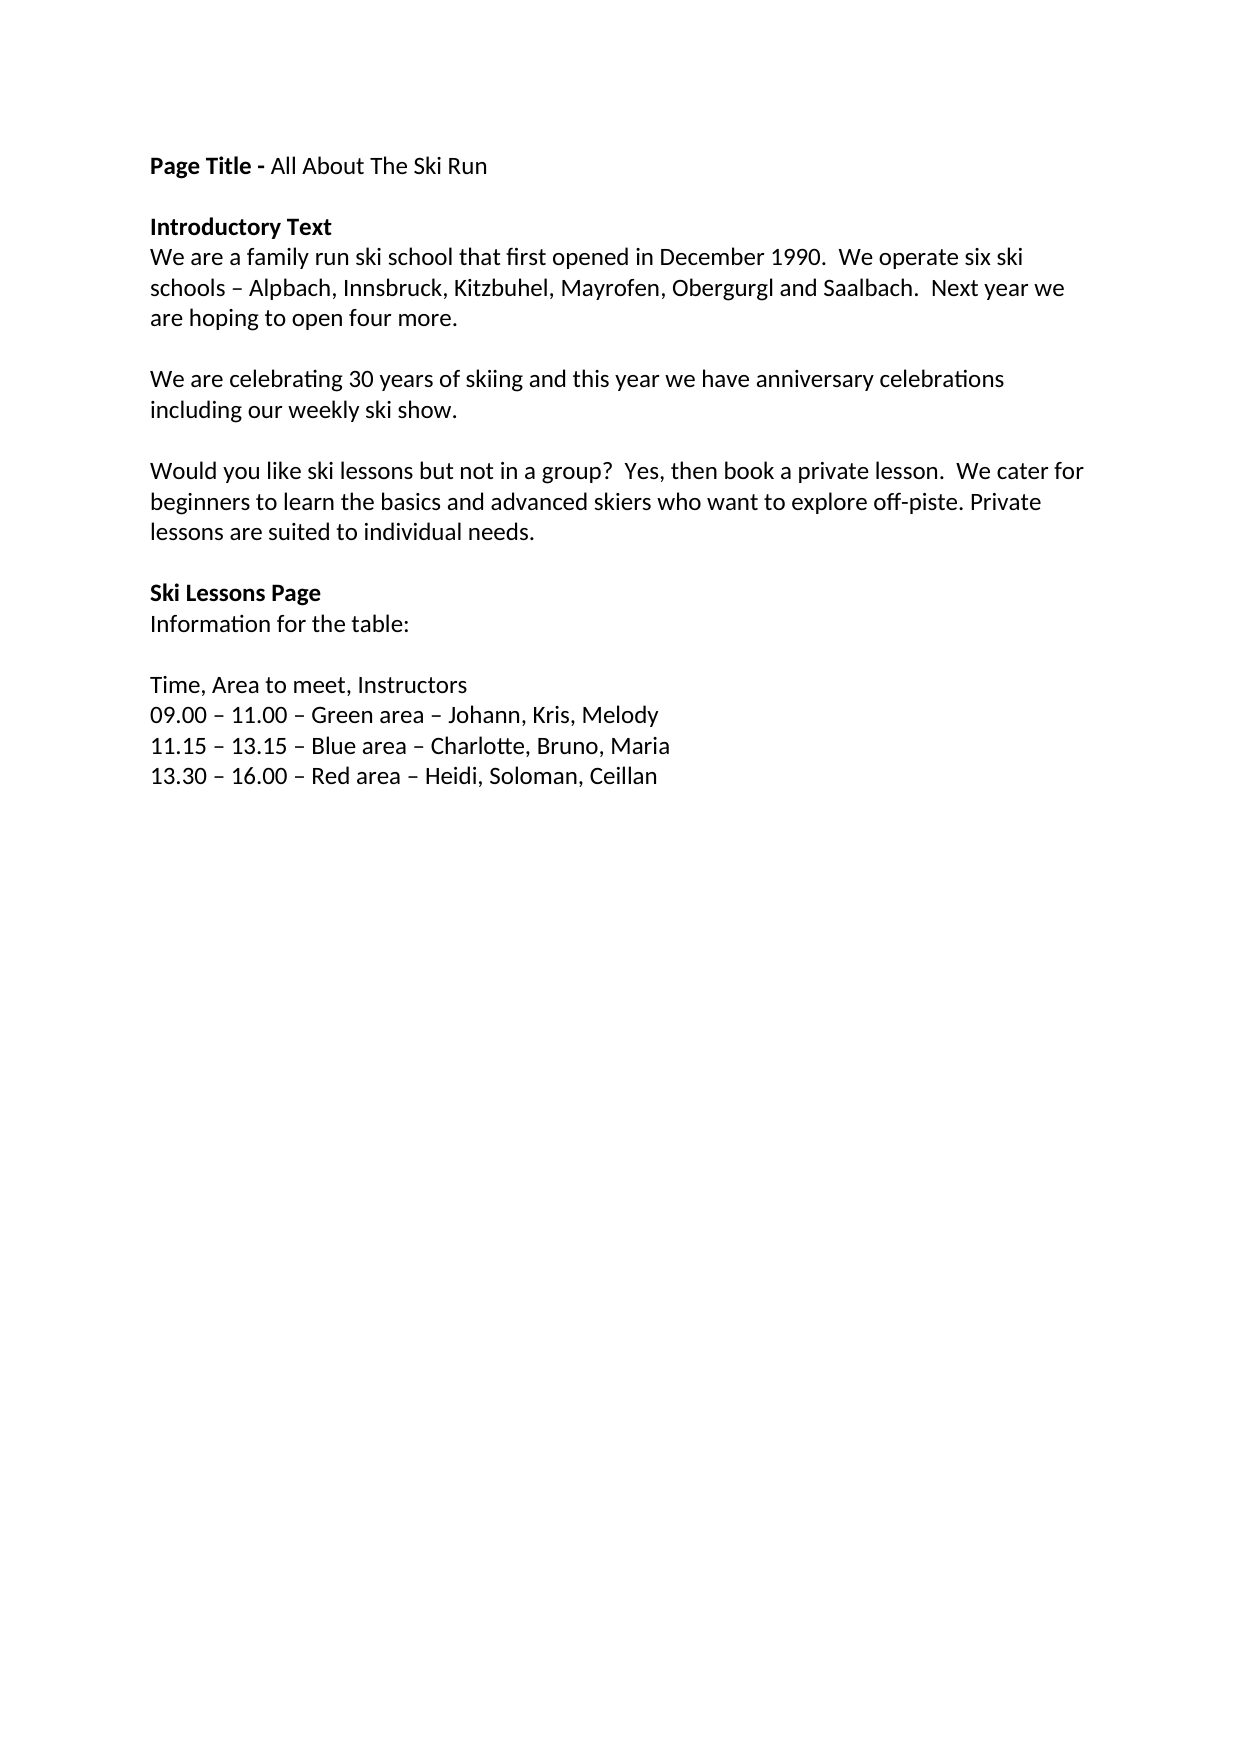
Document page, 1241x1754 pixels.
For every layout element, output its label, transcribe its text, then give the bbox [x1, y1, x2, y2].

text We are a family run ski school that first opened in December 1990. We operate six ski schools – Alpbach, Innsbruck, Kitzbuhel, Mayrofen, Obergurgl and Saalbach. Next year we are hoping to open four more. [150, 242, 1090, 333]
text We are celebrating 30 years of skiing and this year we have anniversary celebrations including our weekly ski show. [150, 364, 1090, 425]
text Ski Lessons Page [150, 577, 1090, 608]
text 11.15 – 13.15 – Blue area – Charlotte, Bruno, Maria [150, 730, 1090, 760]
text 13.30 – 16.00 – Red area – Heidi, Soloman, Ceillan [150, 760, 1090, 791]
text Would you like ski lessons but not in a group? Yes, then book a private lesson. We cater for beginners to learn the basics and advanced skiers who want to explore off-piste. Private lessons are suited to individual needs. [150, 455, 1090, 547]
text Page Title - All About The Ski Run [150, 150, 1090, 181]
text 09.00 – 11.00 – Green area – Johann, Kris, Melody [150, 699, 1090, 730]
text Time, Area to meet, Instructors [150, 669, 1090, 699]
text Introductory Text [150, 211, 1090, 242]
text Information for the table: [150, 608, 1090, 638]
